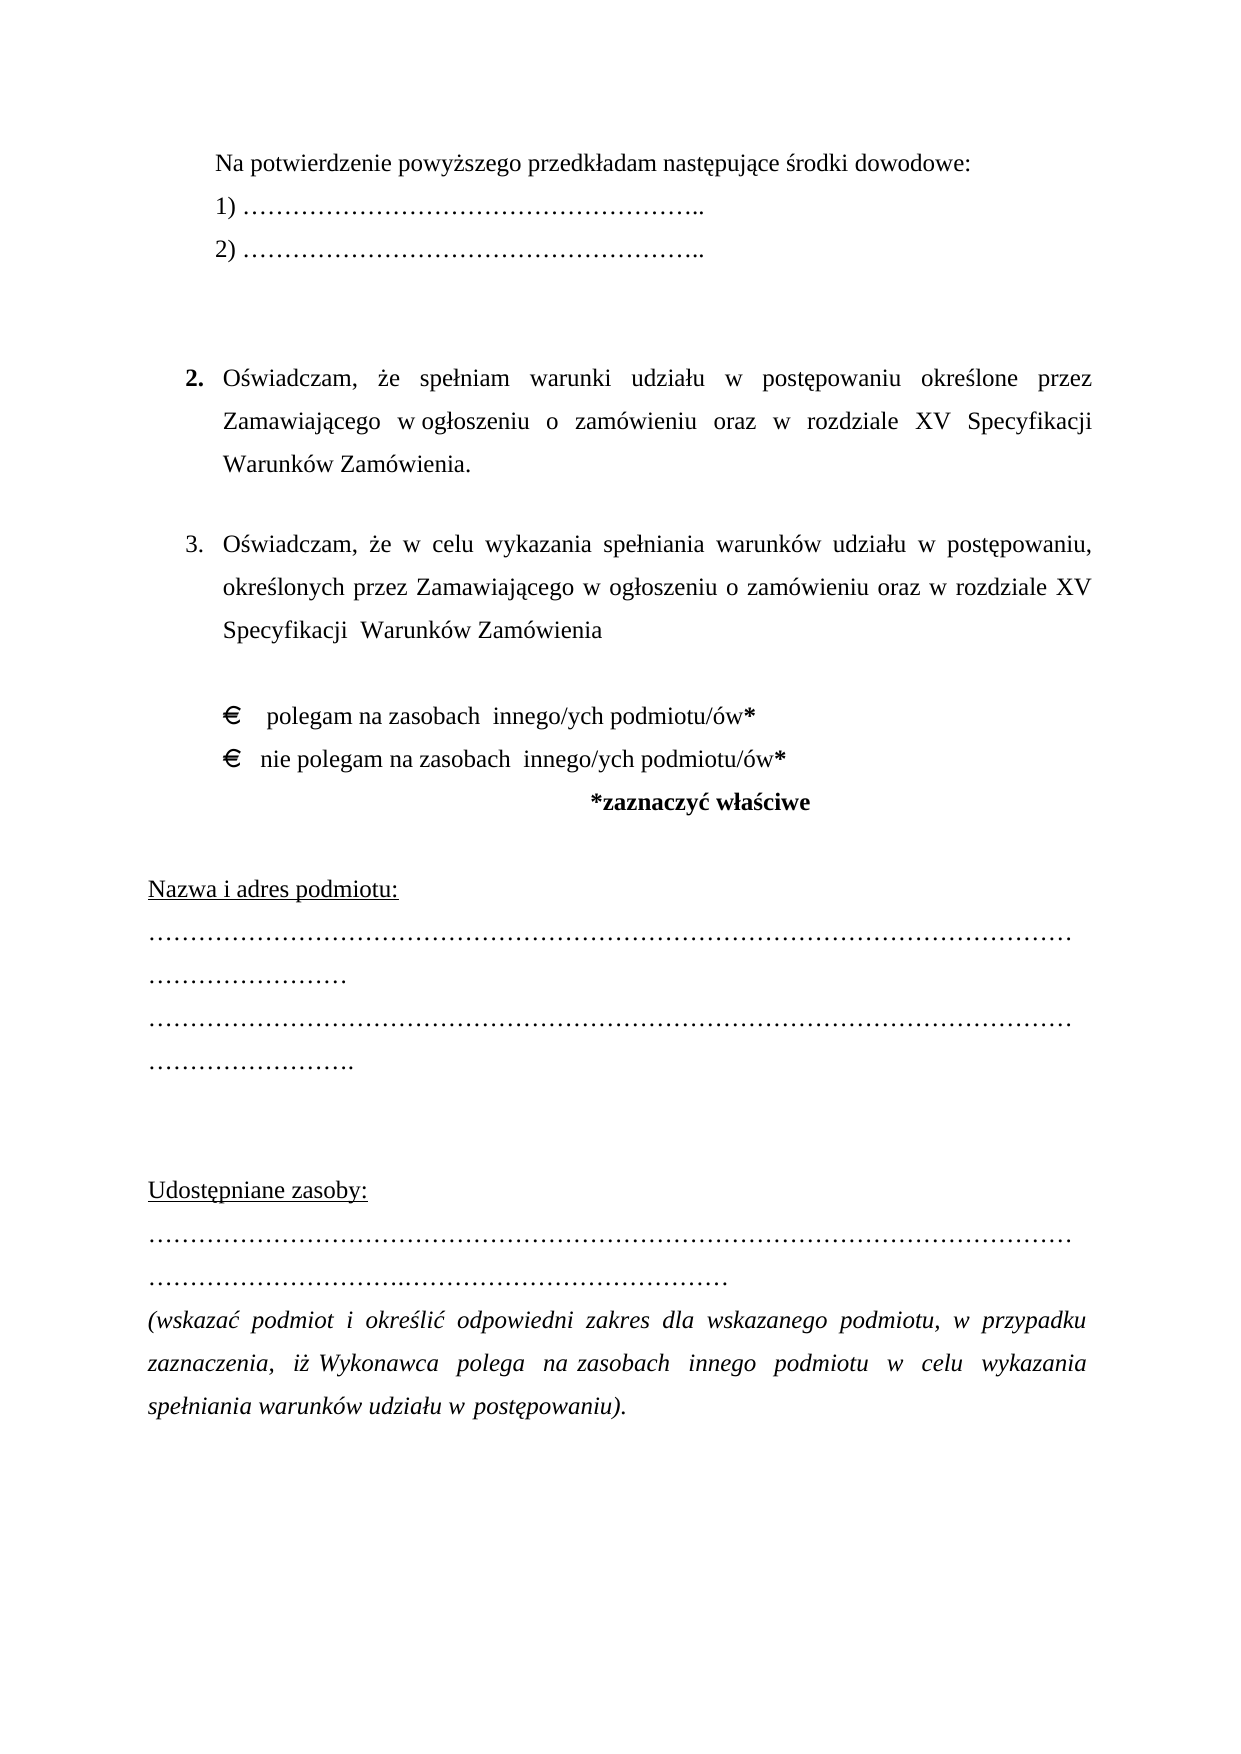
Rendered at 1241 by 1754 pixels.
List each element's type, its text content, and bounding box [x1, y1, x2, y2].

text ……………………………………………………………………………………………………………………… [148, 917, 1090, 989]
text ………………………………………………………………………………………………………………………. [148, 1003, 1090, 1075]
text Nazwa i adres podmiotu: [148, 874, 1090, 902]
list Oświadczam, że w celu wykazania spełniania warunków udziału w postępowaniu, określonych przez Zamawiającego w ogłoszeniu o zamówieniu oraz w rozdziale XV Specyfikacji Warunków Zamówienia [185, 529, 1093, 644]
list Oświadczam, że spełniam warunki udziału w postępowaniu określone przez Zamawiającego w ogłoszeniu o zamówieniu oraz w rozdziale XV Specyfikacji Warunków Zamówienia. [185, 363, 1093, 478]
text …………………………………………………………………………………………………………………………….………………………………… [148, 1219, 1090, 1291]
text Udostępniane zasoby: [148, 1176, 1090, 1204]
text 2) ……………………………………………….. [148, 234, 1090, 263]
text 1) ……………………………………………….. [148, 191, 1090, 219]
text (wskazać podmiot i określić odpowiedni zakres dla wskazanego podmiotu, w przypadku zaznaczenia, iż Wykonawca polega na zasobach innego podmiotu w celu wykazania spełniania warunków udziału w postępowaniu). [148, 1305, 1090, 1420]
text Na potwierdzenie powyższego przedkładam następujące środki dowodowe: [148, 148, 1090, 176]
list nie polegam na zasobach innego/ych podmiotu/ów* [223, 744, 1093, 773]
list polegam na zasobach innego/ych podmiotu/ów* [223, 701, 1093, 730]
list *zaznaczyć właściwe [555, 787, 1093, 816]
